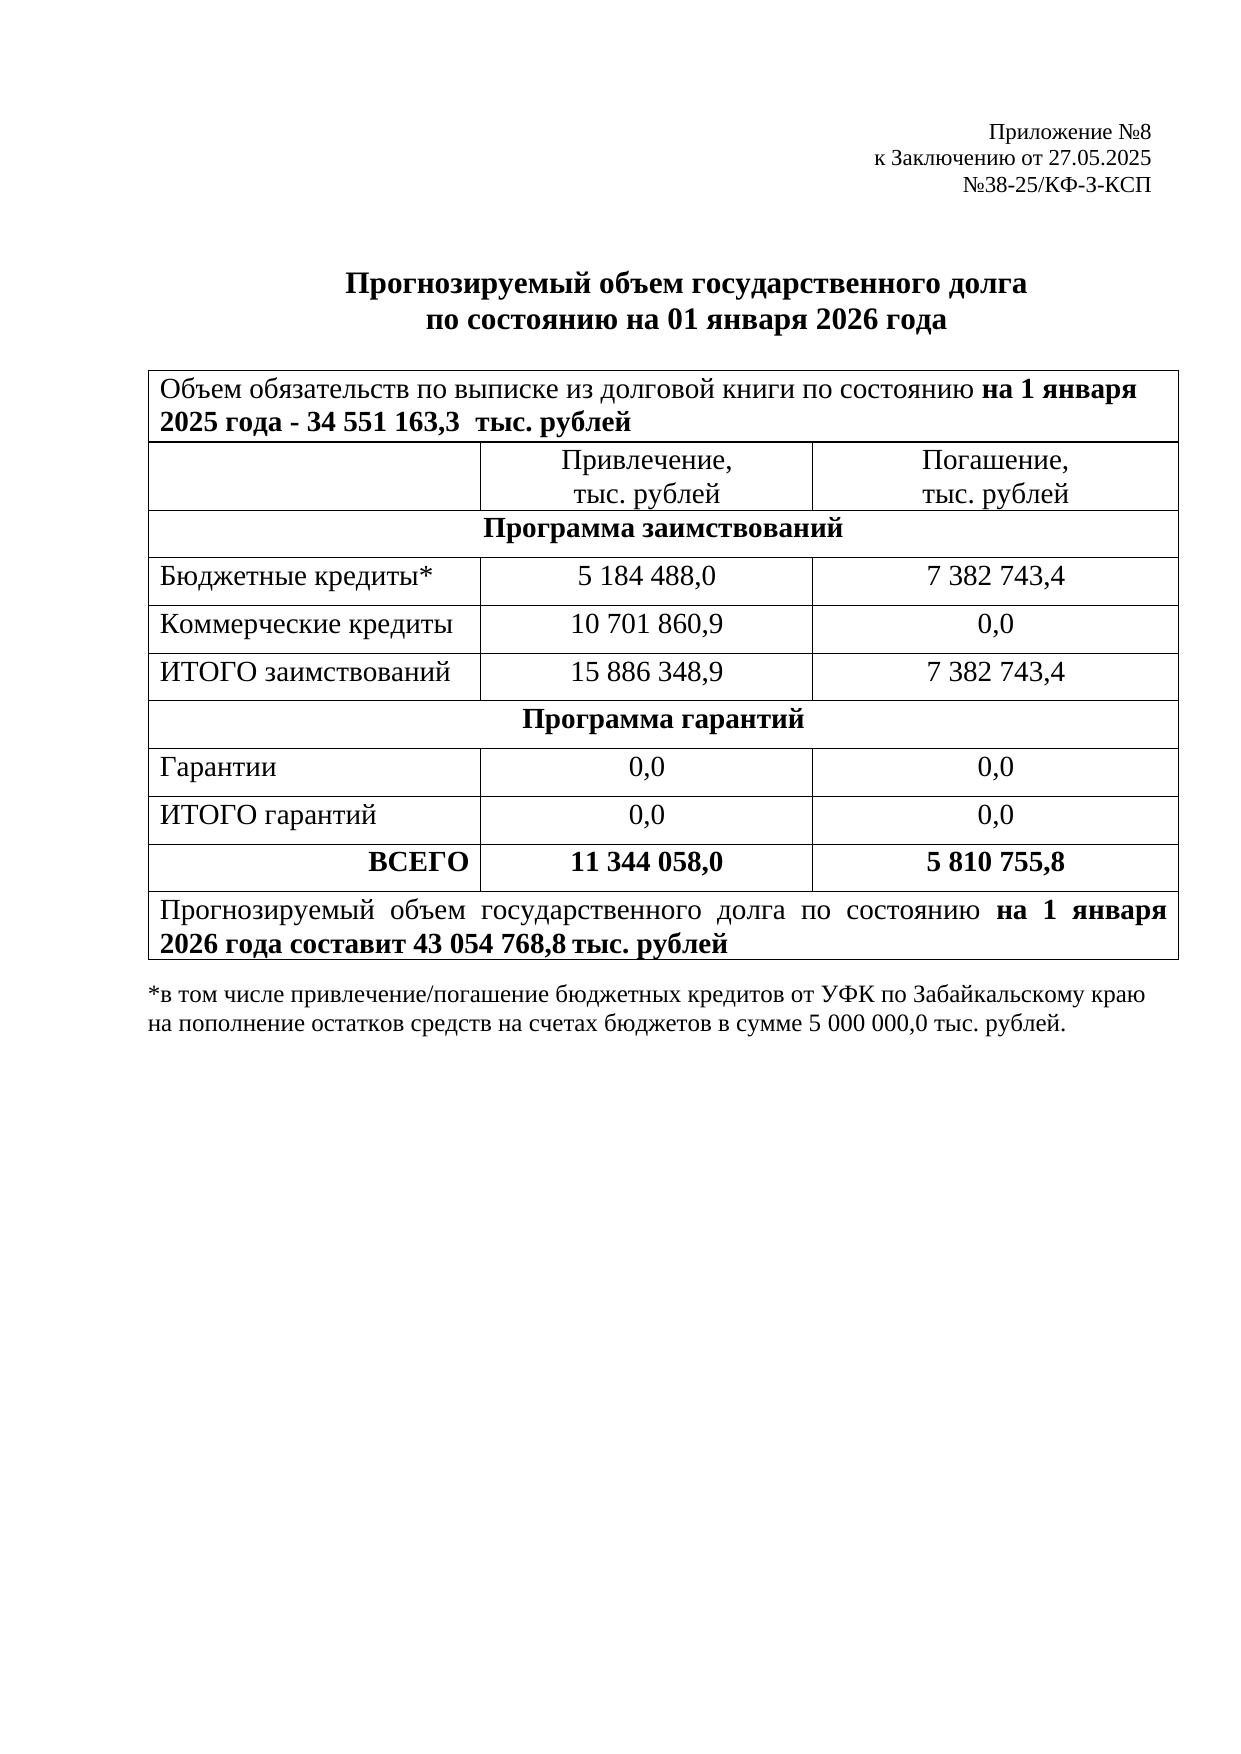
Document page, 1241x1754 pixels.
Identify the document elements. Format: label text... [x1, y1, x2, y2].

table_cell 0,0 [481, 749, 812, 796]
table_cell 0,0 [813, 749, 1178, 796]
table_cell 5 184 488,0 [481, 558, 812, 605]
table_cell ВСЕГО [149, 845, 480, 891]
table_header Объем обязательств по выписке из долговой книги по состоянию на 1 января 2025 года - 34 551 163,3 тыс. рублей [149, 371, 1178, 441]
table_cell 0,0 [481, 797, 812, 843]
table_cell [149, 443, 480, 509]
text №38-25/КФ-З-КСП [148, 171, 1152, 197]
table_cell Коммерческие кредиты [149, 606, 480, 653]
table_cell Гарантии [149, 749, 480, 796]
table_cell 0,0 [813, 606, 1178, 653]
text *в том числе привлечение/погашение бюджетных кредитов от УФК по Забайкальскому краю на пополнение остатков средств на счетах бюджетов в сумме 5 000 000,0 тыс. рублей. [148, 979, 1152, 1037]
table_cell 5 810 755,8 [813, 845, 1178, 891]
text Приложение №8 [148, 118, 1152, 144]
table_cell Программа заимствований [149, 511, 1178, 557]
table_cell Погашение, тыс. рублей [813, 443, 1178, 509]
table_cell ИТОГО гарантий [149, 797, 480, 843]
text Прогнозируемый объем государственного долга [148, 264, 1152, 300]
table_cell 10 701 860,9 [481, 606, 812, 653]
table_cell 0,0 [813, 797, 1178, 843]
table_cell Бюджетные кредиты* [149, 558, 480, 605]
text по состоянию на 01 января 2026 года [148, 300, 1152, 336]
table_cell 11 344 058,0 [481, 845, 812, 891]
table_cell Привлечение, тыс. рублей [481, 443, 812, 509]
table_cell ИТОГО заимствований [149, 654, 480, 700]
text к Заключению от 27.05.2025 [148, 144, 1152, 171]
table_cell 7 382 743,4 [813, 654, 1178, 700]
table_cell Прогнозируемый объем государственного долга по состоянию на 1 января 2026 года составит 43 054 768,8 тыс. рублей [149, 892, 1178, 959]
table_cell 15 886 348,9 [481, 654, 812, 700]
table_cell 7 382 743,4 [813, 558, 1178, 605]
table_cell Программа гарантий [149, 701, 1178, 748]
